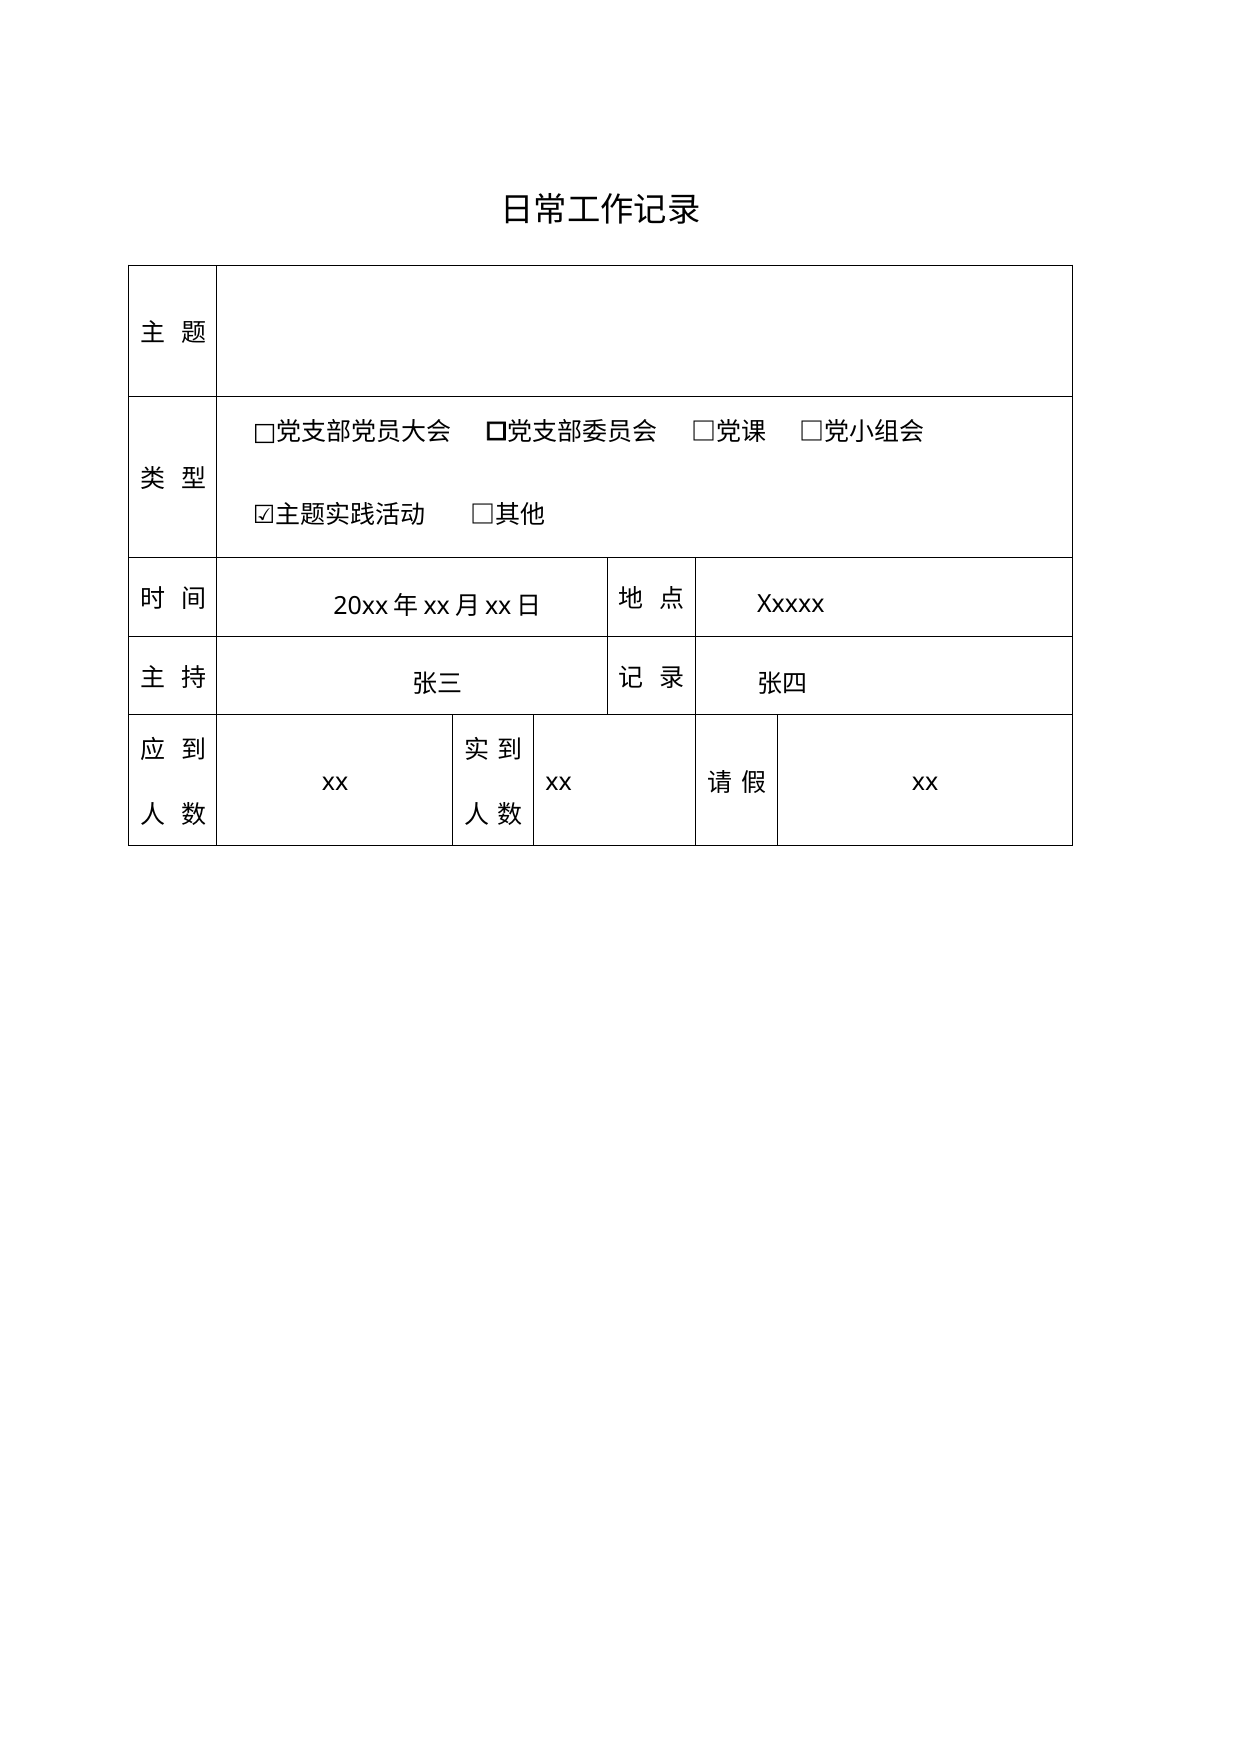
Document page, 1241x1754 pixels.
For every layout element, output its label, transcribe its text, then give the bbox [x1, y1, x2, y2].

table_cell xx [217, 715, 452, 845]
table_cell Xxxxx [696, 558, 1072, 636]
table_header [217, 266, 1072, 396]
table_cell 时间 [129, 558, 216, 636]
table_cell xx [778, 715, 1072, 845]
table_cell 实到人数 [453, 715, 533, 845]
table_cell 类型 [129, 397, 216, 557]
table_cell 20xx年xx月xx日 [217, 558, 607, 636]
table_cell 记录 [608, 637, 695, 714]
table_cell 请假 [696, 715, 777, 845]
table_header 主题 [129, 266, 216, 396]
table_cell 应到人数 [129, 715, 216, 845]
table_cell 主持 [129, 637, 216, 714]
table_cell 地点 [608, 558, 695, 636]
subtitle 日常工作记录 [148, 174, 1053, 239]
table_cell 张三 [217, 637, 607, 714]
table_cell □党支部党员大会 党支部委员会 □党课 □党小组会 ☑主题实践活动 □其他 [217, 397, 1072, 557]
table_cell xx [534, 715, 695, 845]
table_cell 张四 [696, 637, 1072, 714]
